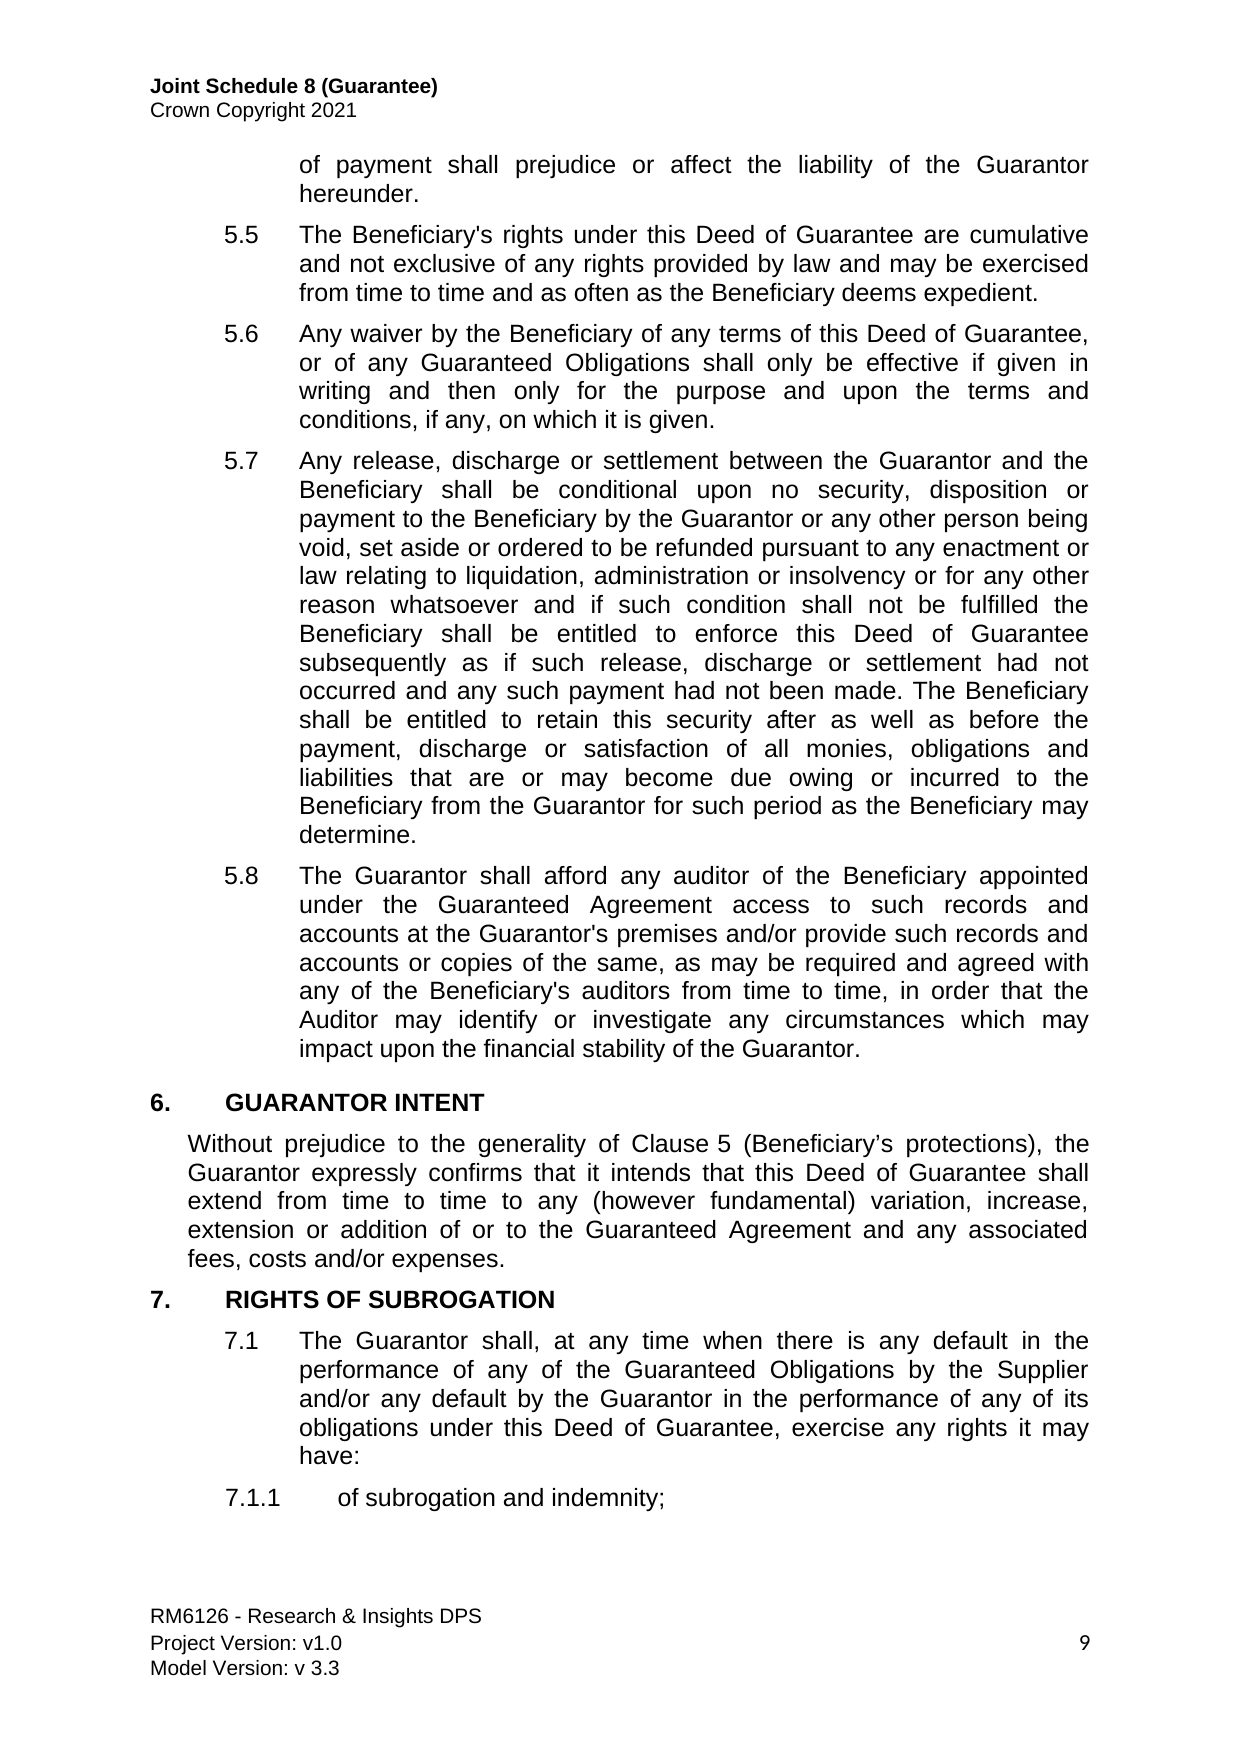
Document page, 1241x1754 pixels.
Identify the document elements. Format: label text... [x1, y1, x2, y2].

subtitle GUARANTOR INTENT [150, 1087, 1090, 1116]
subtitle The Guarantor shall, at any time when there is any default in the performance of any of the Guaranteed Obligations by the Supplier and/or any default by the Guarantor in the performance of any of its obligations under this Deed of Guarantee, exercise any rights it may have: [224, 1326, 1090, 1470]
subtitle Any release, discharge or settlement between the Guarantor and the Beneficiary shall be conditional upon no security, disposition or payment to the Beneficiary by the Guarantor or any other person being void, set aside or ordered to be refunded pursuant to any enactment or law relating to liquidation, administration or insolvency or for any other reason whatsoever and if such condition shall not be fulfilled the Beneficiary shall be entitled to enforce this Deed of Guarantee subsequently as if such release, discharge or settlement had not occurred and any such payment had not been made. The Beneficiary shall be entitled to retain this security after as well as before the payment, discharge or satisfaction of all monies, obligations and liabilities that are or may become due owing or incurred to the Beneficiary from the Guarantor for such period as the Beneficiary may determine. [224, 446, 1090, 849]
subtitle Any waiver by the Beneficiary of any terms of this Deed of Guarantee, or of any Guaranteed Obligations shall only be effective if given in writing and then only for the purpose and upon the terms and conditions, if any, on which it is given. [224, 319, 1090, 434]
list The Guarantor shall afford any auditor of the Beneficiary appointed under the Guaranteed Agreement access to such records and accounts at the Guarantor's premises and/or provide such records and accounts or copies of the same, as may be required and agreed with any of the Beneficiary's auditors from time to time, in order that the Auditor may identify or investigate any circumstances which may impact upon the financial stability of the Guarantor. [224, 861, 1090, 1062]
subtitle RIGHTS OF SUBROGATION [150, 1285, 1090, 1314]
subtitle of subrogation and indemnity; [225, 1482, 1090, 1511]
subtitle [224, 150, 1090, 207]
text Without prejudice to the generality of Clause 5 (Beneficiary’s protections), the Guarantor expressly confirms that it intends that this Deed of Guarantee shall extend from time to time to any (however fundamental) variation, increase, extension or addition of or to the Guaranteed Agreement and any associated fees, costs and/or expenses. [187, 1129, 1090, 1272]
subtitle The Beneficiary's rights under this Deed of Guarantee are cumulative and not exclusive of any rights provided by law and may be exercised from time to time and as often as the Beneficiary deems expedient. [224, 220, 1090, 306]
